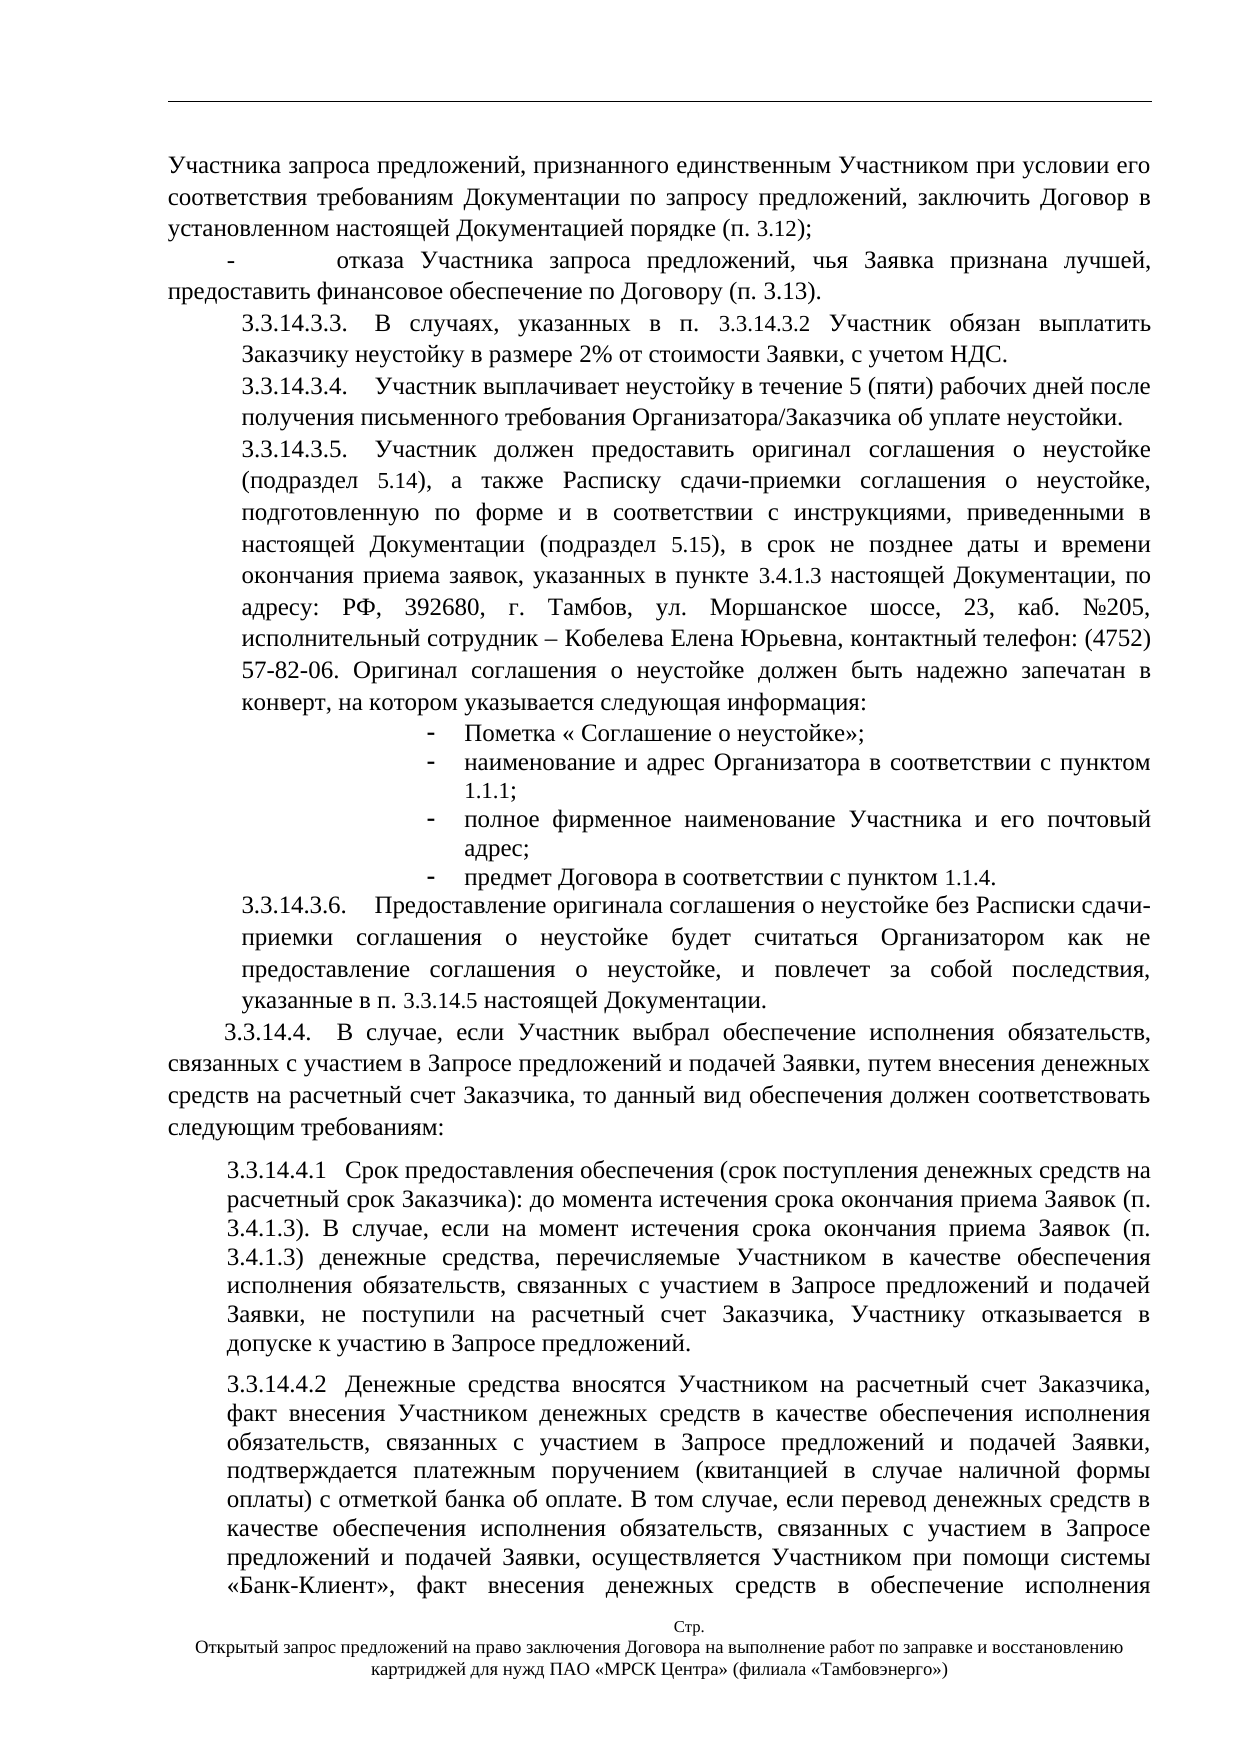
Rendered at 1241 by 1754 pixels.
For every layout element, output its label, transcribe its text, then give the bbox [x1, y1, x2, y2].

list отказа Участника запроса предложений, чья Заявка признана лучшей, предоставить финансовое обеспечение по Договору (п. 3.13). [168, 245, 1152, 305]
list В случаях, указанных в п. 3.3.14.3.2 Участник обязан выплатить Заказчику неустойку в размере 2% от стоимости Заявки, с учетом НДС. [241, 308, 1152, 368]
list Срок предоставления обеспечения (срок поступления денежных средств на расчетный срок Заказчика): до момента истечения срока окончания приема Заявок (п. 3.4.1.3). В случае, если на момент истечения срока окончания приема Заявок (п. 3.4.1.3) денежные средства, перечисляемые Участником в качестве обеспечения исполнения обязательств, связанных с участием в Запросе предложений и подачей Заявки, не поступили на расчетный счет Заказчика, Участнику отказывается в допуске к участию в Запросе предложений. [227, 1156, 1152, 1357]
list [168, 150, 1152, 242]
list полное фирменное наименование Участника и его почтовый адрес; [427, 804, 1152, 862]
list наименование и адрес Организатора в соответствии с пунктом 1.1.1; [427, 747, 1152, 804]
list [227, 1369, 1152, 1599]
list Участник должен предоставить оригинал соглашения о неустойке (подраздел 5.14), а также Расписку сдачи-приемки соглашения о неустойке, подготовленную по форме и в соответствии с инструкциями, приведенными в настоящей Документации (подраздел 5.15), в срок не позднее даты и времени окончания приема заявок, указанных в пункте 3.4.1.3 настоящей Документации, по адресу: РФ, 392680, г. Тамбов, ул. Моршанское шоссе, 23, каб. №205, исполнительный сотрудник – Кобелева Елена Юрьевна, контактный телефон: (4752) 57-82-06. Оригинал соглашения о неустойке должен быть надежно запечатан в конверт, на котором указывается следующая информация: [241, 434, 1152, 715]
list Предоставление оригинала соглашения о неустойке без Расписки сдачи-приемки соглашения о неустойке будет считаться Организатором как не предоставление соглашения о неустойке, и повлечет за собой последствия, указанные в п. 3.3.14.5 настоящей Документации. [241, 891, 1152, 1014]
list Пометка « Соглашение о неустойке»; [427, 718, 1152, 747]
list Участник выплачивает неустойку в течение 5 (пяти) рабочих дней после получения письменного требования Организатора/Заказчика об уплате неустойки. [241, 371, 1152, 431]
list В случае, если Участник выбрал обеспечение исполнения обязательств, связанных с участием в Запросе предложений и подачей Заявки, путем внесения денежных средств на расчетный счет Заказчика, то данный вид обеспечения должен соответствовать следующим требованиям: [168, 1017, 1152, 1140]
list предмет Договора в соответствии с пунктом 1.1.4. [427, 862, 1152, 891]
